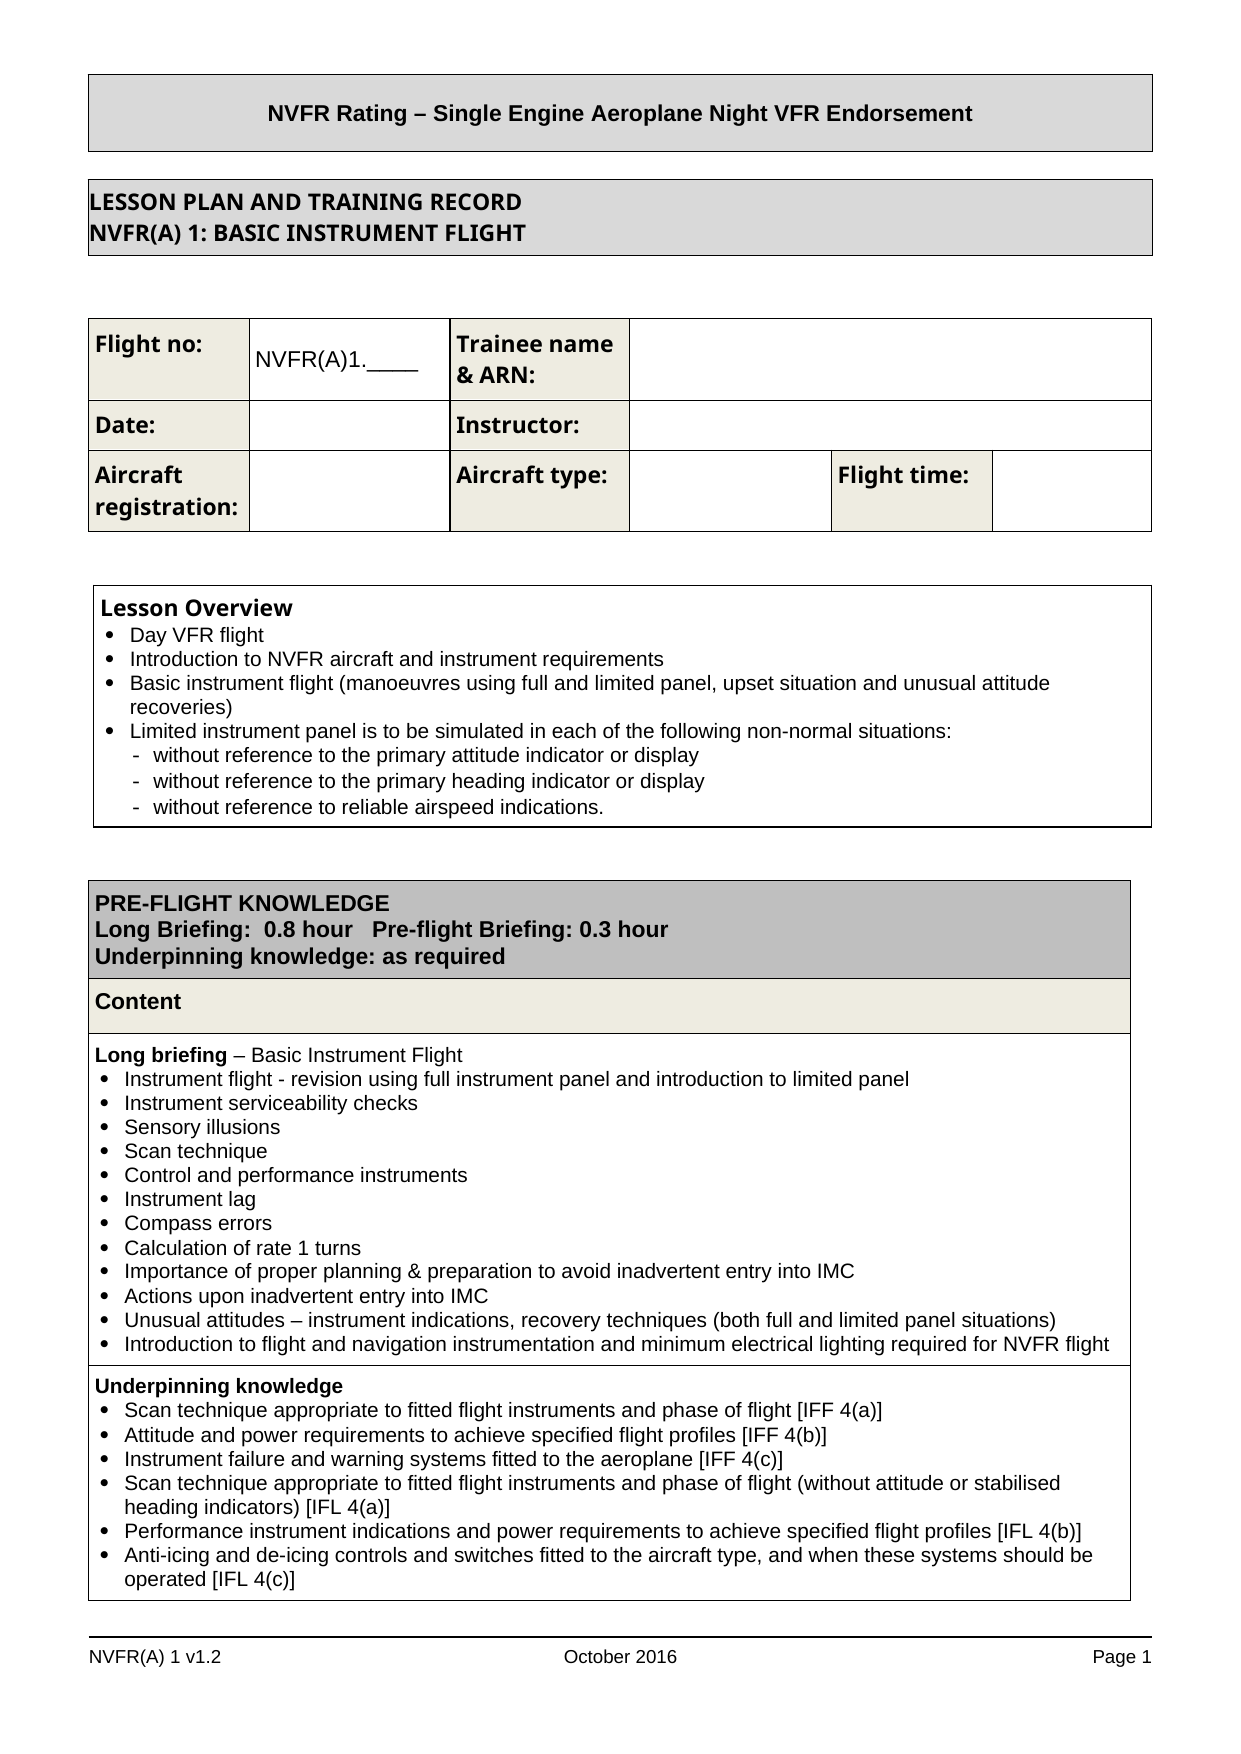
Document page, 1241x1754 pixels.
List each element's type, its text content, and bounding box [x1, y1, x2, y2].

table_cell Flight time: [832, 451, 992, 531]
table_cell [630, 451, 831, 531]
table_cell [250, 401, 449, 449]
table_header Flight no: [89, 319, 249, 399]
table_header PRE-FLIGHT KNOWLEDGE Long Briefing: 0.8 hour Pre-flight Briefing: 0.3 hour Underpinning knowledge: as required [89, 881, 1130, 978]
table_cell Long briefing – Basic Instrument Flight Instrument flight - revision using full instrument panel and introduction to limited panel Instrument serviceability checks Sensory illusions Scan technique Control and performance instruments Instrument lag Compass errors Calculation of rate 1 turns Importance of proper planning & preparation to avoid inadvertent entry into IMC Actions upon inadvertent entry into IMC Unusual attitudes – instrument indications, recovery techniques (both full and limited panel situations) Introduction to flight and navigation instrumentation and minimum electrical lighting required for NVFR flight [89, 1034, 1130, 1364]
table_cell Content [89, 979, 1130, 1033]
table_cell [89, 1366, 1130, 1599]
table_cell [250, 451, 449, 531]
table_header Trainee name & ARN: [451, 319, 629, 399]
table_cell [630, 401, 1151, 449]
table_cell [993, 451, 1151, 531]
table_cell Aircraft registration: [89, 451, 249, 531]
table_cell Instructor: [451, 401, 629, 449]
table_header Lesson Overview Day VFR flight Introduction to NVFR aircraft and instrument requirements Basic instrument flight (manoeuvres using full and limited panel, upset situation and unusual attitude recoveries) Limited instrument panel is to be simulated in each of the following non-normal situations: without reference to the primary attitude indicator or display without reference to the primary heading indicator or display without reference to reliable airspeed indications. [94, 586, 1151, 826]
table_header NVFR(A)1.____ [250, 319, 449, 399]
table_cell Date: [89, 401, 249, 449]
table_header [630, 319, 1151, 399]
table_cell Aircraft type: [451, 451, 629, 531]
